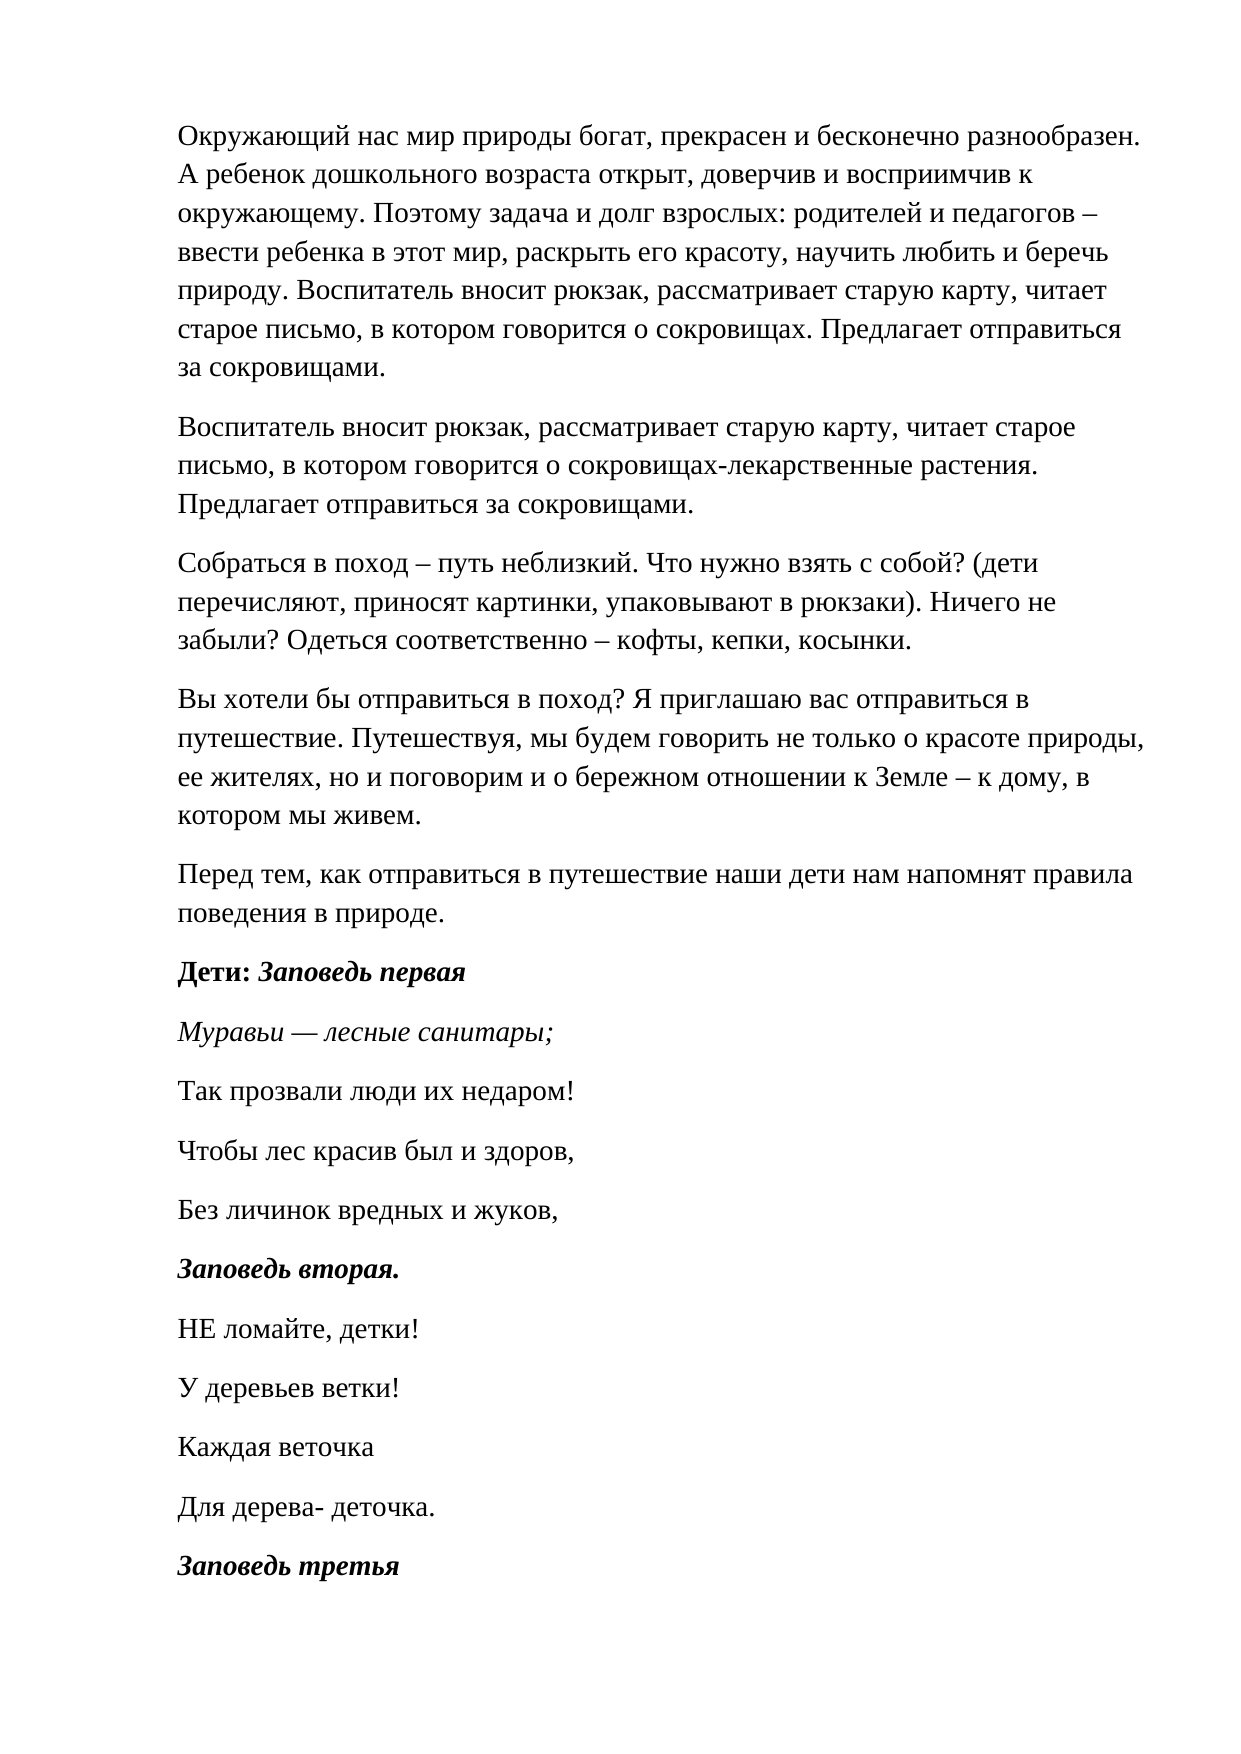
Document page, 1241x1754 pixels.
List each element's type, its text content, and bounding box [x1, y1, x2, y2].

text Перед тем, как отправиться в путешествие наши дети нам напомнят правила поведения в природе. [177, 857, 1152, 929]
text Собраться в поход – путь неблизкий. Что нужно взять с собой? (дети перечисляют, приносят картинки, упаковывают в рюкзаки). Ничего не забыли? Одеться соответственно – кофты, кепки, косынки. [177, 545, 1152, 656]
text Так прозвали люди их недаром! [177, 1073, 1152, 1107]
text Окружающий нас мир природы богат, прекрасен и бесконечно разнообразен. А ребенок дошкольного возраста открыт, доверчив и восприимчив к окружающему. Поэтому задача и долг взрослых: родителей и педагогов – ввести ребенка в этот мир, раскрыть его красоту, научить любить и беречь природу. Воспитатель вносит рюкзак, рассматривает старую карту, читает старое письмо, в котором говорится о сокровищах. Предлагает отправиться за сокровищами. [177, 118, 1152, 383]
text Для дерева- деточка. [177, 1489, 1152, 1522]
text Воспитатель вносит рюкзак, рассматривает старую карту, читает старое письмо, в котором говорится о сокровищах-лекарственные растения. Предлагает отправиться за сокровищами. [177, 409, 1152, 519]
text У деревьев ветки! [177, 1370, 1152, 1404]
text НЕ ломайте, детки! [177, 1311, 1152, 1344]
text Муравьи — лесные санитары; [177, 1014, 1152, 1047]
text Без личинок вредных и жуков, [177, 1192, 1152, 1226]
text Вы хотели бы отправиться в поход? Я приглашаю вас отправиться в путешествие. Путешествуя, мы будем говорить не только о красоте природы, ее жителях, но и поговорим и о бережном отношении к Земле – к дому, в котором мы живем. [177, 682, 1152, 831]
text Дети: Заповедь первая [177, 954, 1152, 988]
text Каждая веточка [177, 1429, 1152, 1463]
text Чтобы лес красив был и здоров, [177, 1133, 1152, 1166]
text Заповедь третья [177, 1548, 1152, 1582]
text Заповедь вторая. [177, 1251, 1152, 1285]
